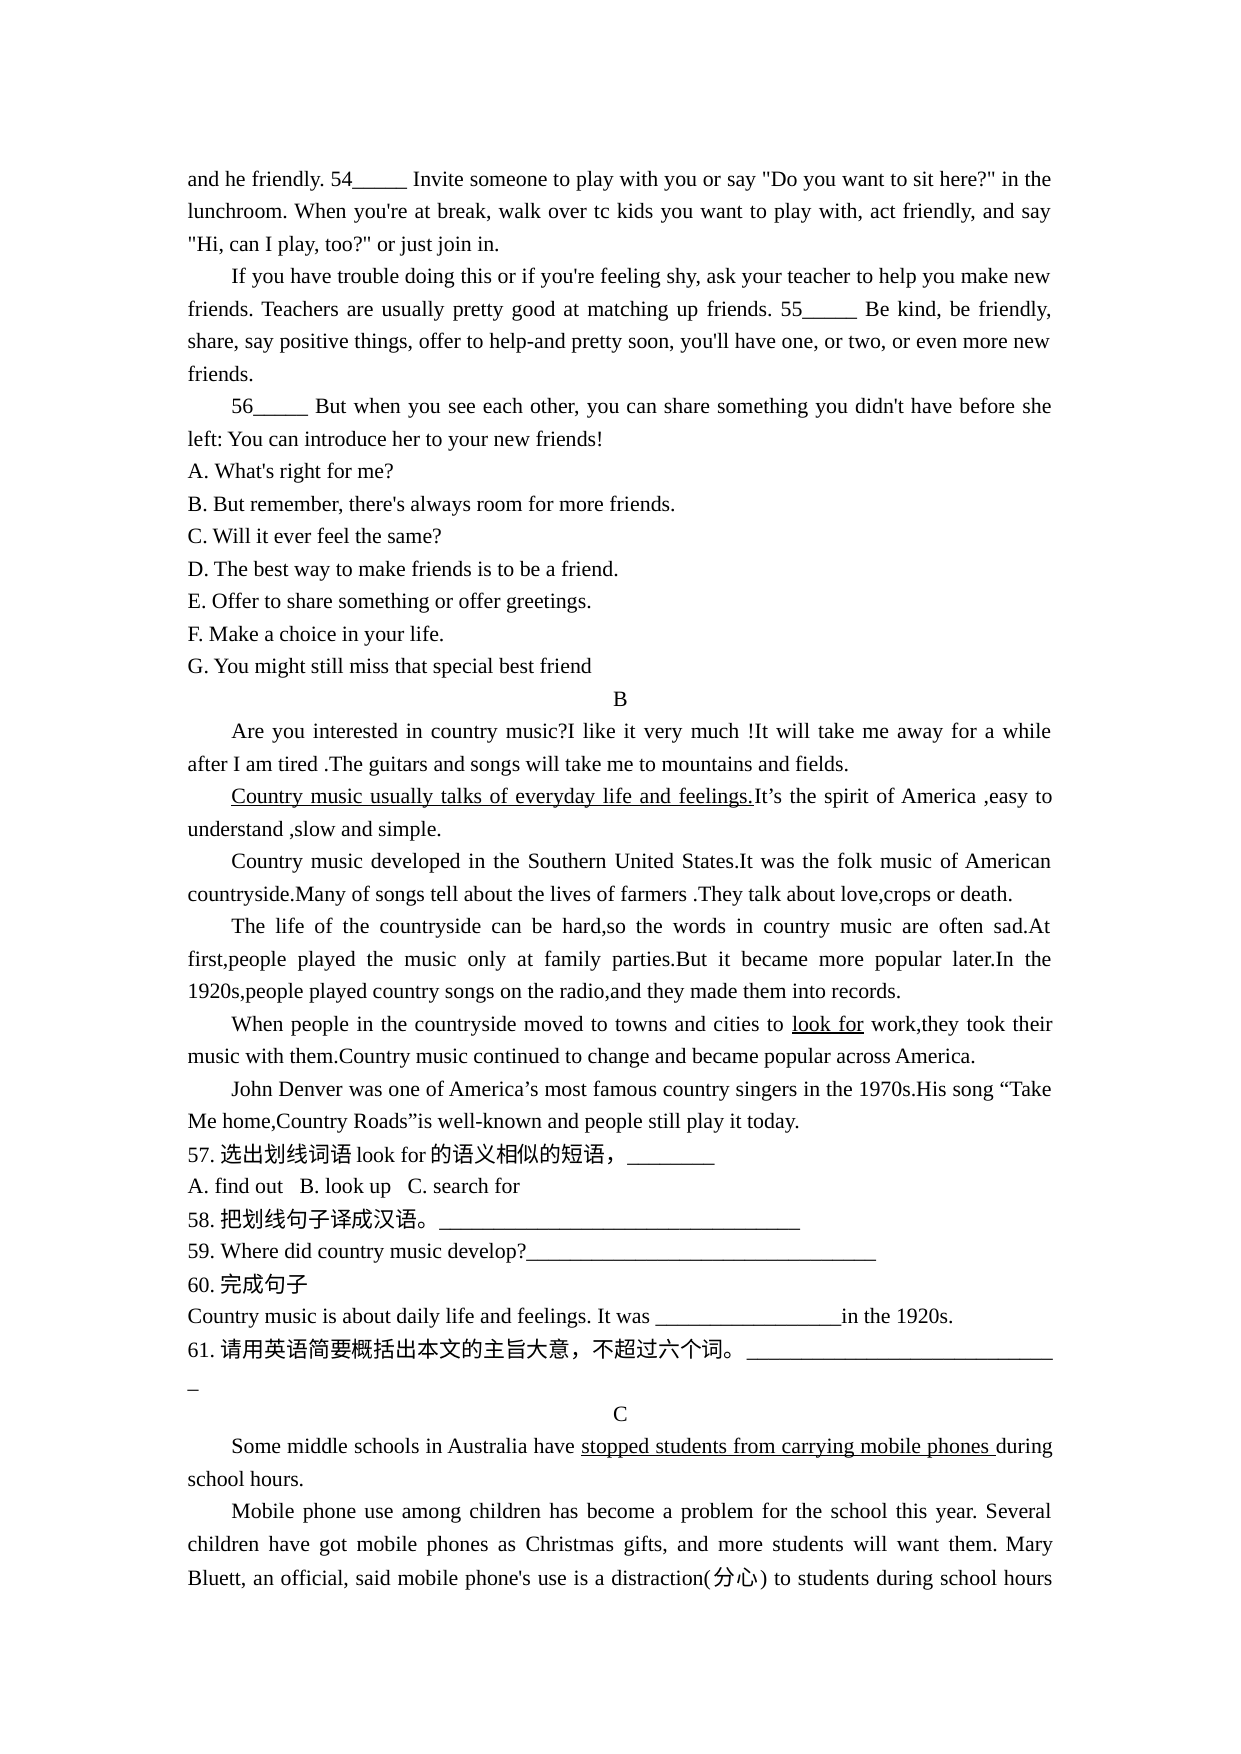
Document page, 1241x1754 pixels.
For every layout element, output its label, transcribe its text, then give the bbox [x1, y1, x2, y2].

list Country music is about daily life and feelings. It was _________________in the 1920s. [187, 1299, 1053, 1332]
list B [187, 682, 1053, 714]
list The life of the countryside can be hard,so the words in country music are often sad.At first,people played the music only at family parties.But it became more popular later.In the 1920s,people played country songs on the radio,and they made them into records. [187, 909, 1053, 1007]
list When people in the countryside moved to towns and cities to look for work,they took their music with them.Country music continued to change and became popular across America. [187, 1007, 1053, 1072]
list E. Offer to share something or offer greetings. [187, 584, 1053, 617]
list Are you interested in country music?I like it very much !It will take me away for a while after I am tired .The guitars and songs will take me to mountains and fields. [187, 714, 1053, 779]
list Some middle schools in Australia have stopped students from carrying mobile phones during school hours. [187, 1429, 1053, 1494]
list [187, 1494, 1053, 1592]
list 完成句子 [187, 1267, 1053, 1299]
list If you have trouble doing this or if you're feeling shy, ask your teacher to help you make new friends. Teachers are usually pretty good at matching up friends. 55_____ Be kind, be friendly, share, say positive things, offer to help-and pretty soon, you'll have one, or two, or even more new friends. [187, 259, 1053, 389]
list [187, 162, 1053, 259]
list D. The best way to make friends is to be a friend. [187, 552, 1053, 584]
list G. You might still miss that special best friend [187, 649, 1053, 682]
list B. But remember, there's always room for more friends. [187, 487, 1053, 519]
list John Denver was one of America’s most famous country singers in the 1970s.His song “Take Me home,Country Roads”is well-known and people still play it today. [187, 1072, 1053, 1137]
list 请用英语简要概括出本文的主旨大意，不超过六个词。_____________________________ [187, 1332, 1053, 1397]
list Country music usually talks of everyday life and feelings.It’s the spirit of America ,easy to understand ,slow and simple. [187, 779, 1053, 844]
list find out B. look up C. search for [187, 1169, 1053, 1202]
list Country music developed in the Southern United States.It was the folk music of American countryside.Many of songs tell about the lives of farmers .They talk about love,crops or death. [187, 844, 1053, 909]
list Where did country music develop?________________________________ [187, 1234, 1053, 1267]
list 把划线句子译成汉语。_________________________________ [187, 1202, 1053, 1234]
list 56_____ But when you see each other, you can share something you didn't have before she left: You can introduce her to your new friends! [187, 389, 1053, 454]
list F. Make a choice in your life. [187, 617, 1053, 649]
list What's right for me? [187, 454, 1053, 487]
list 选出划线词语look for的语义相似的短语，________ [187, 1137, 1053, 1169]
list C [187, 1397, 1053, 1429]
list C. Will it ever feel the same? [187, 519, 1053, 552]
